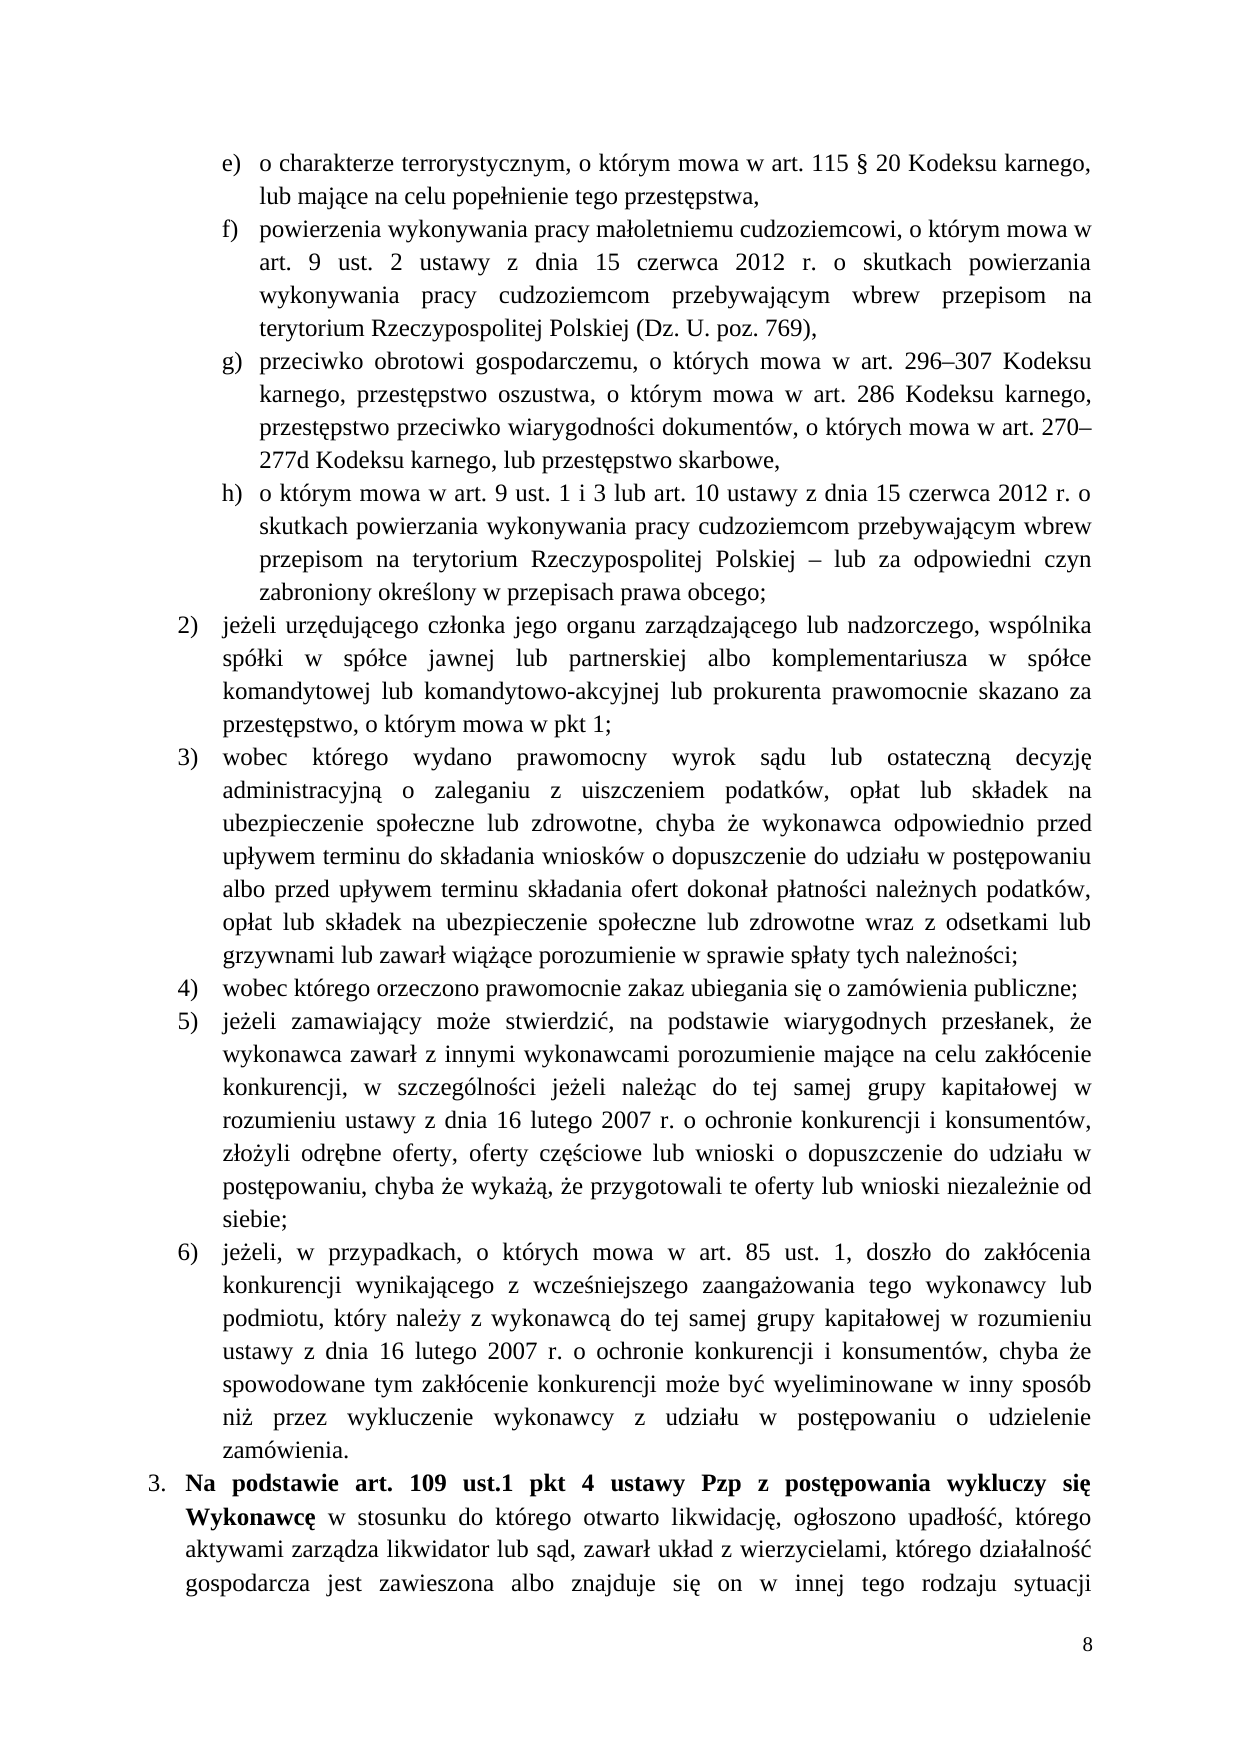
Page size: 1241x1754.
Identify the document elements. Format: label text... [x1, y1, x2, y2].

list o którym mowa w art. 9 ust. 1 i 3 lub art. 10 ustawy z dnia 15 czerwca 2012 r. o skutkach powierzania wykonywania pracy cudzoziemcom przebywającym wbrew przepisom na terytorium Rzeczypospolitej Polskiej – lub za odpowiedni czyn zabroniony określony w przepisach prawa obcego; [222, 478, 1092, 606]
list przeciwko obrotowi gospodarczemu, o których mowa w art. 296–307 Kodeksu karnego, przestępstwo oszustwa, o którym mowa w art. 286 Kodeksu karnego, przestępstwo przeciwko wiarygodności dokumentów, o których mowa w art. 270–277d Kodeksu karnego, lub przestępstwo skarbowe, [222, 346, 1092, 474]
list jeżeli urzędującego członka jego organu zarządzającego lub nadzorczego, wspólnika spółki w spółce jawnej lub partnerskiej albo komplementariusza w spółce komandytowej lub komandytowo-akcyjnej lub prokurenta prawomocnie skazano za przestępstwo, o którym mowa w pkt 1; [177, 610, 1092, 738]
list jeżeli zamawiający może stwierdzić, na podstawie wiarygodnych przesłanek, że wykonawca zawarł z innymi wykonawcami porozumienie mające na celu zakłócenie konkurencji, w szczególności jeżeli należąc do tej samej grupy kapitałowej w rozumieniu ustawy z dnia 16 lutego 2007 r. o ochronie konkurencji i konsumentów, złożyli odrębne oferty, oferty częściowe lub wnioski o dopuszczenie do udziału w postępowaniu, chyba że wykażą, że przygotowali te oferty lub wnioski niezależnie od siebie; [177, 1006, 1092, 1233]
list wobec którego orzeczono prawomocnie zakaz ubiegania się o zamówienia publiczne; [177, 973, 1092, 1002]
list wobec którego wydano prawomocny wyrok sądu lub ostateczną decyzję administracyjną o zaleganiu z uiszczeniem podatków, opłat lub składek na ubezpieczenie społeczne lub zdrowotne, chyba że wykonawca odpowiednio przed upływem terminu do składania wniosków o dopuszczenie do udziału w postępowaniu albo przed upływem terminu składania ofert dokonał płatności należnych podatków, opłat lub składek na ubezpieczenie społeczne lub zdrowotne wraz z odsetkami lub grzywnami lub zawarł wiążące porozumienie w sprawie spłaty tych należności; [177, 742, 1092, 969]
list jeżeli, w przypadkach, o których mowa w art. 85 ust. 1, doszło do zakłócenia konkurencji wynikającego z wcześniejszego zaangażowania tego wykonawcy lub podmiotu, który należy z wykonawcą do tej samej grupy kapitałowej w rozumieniu ustawy z dnia 16 lutego 2007 r. o ochronie konkurencji i konsumentów, chyba że spowodowane tym zakłócenie konkurencji może być wyeliminowane w inny sposób niż przez wykluczenie wykonawcy z udziału w postępowaniu o udzielenie zamówienia. [177, 1237, 1092, 1464]
list o charakterze terrorystycznym, o którym mowa w art. 115 § 20 Kodeksu karnego, lub mające na celu popełnienie tego przestępstwa, [222, 148, 1092, 209]
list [148, 1468, 1092, 1596]
list powierzenia wykonywania pracy małoletniemu cudzoziemcowi, o którym mowa w art. 9 ust. 2 ustawy z dnia 15 czerwca 2012 r. o skutkach powierzania wykonywania pracy cudzoziemcom przebywającym wbrew przepisom na terytorium Rzeczypospolitej Polskiej (Dz. U. poz. 769), [222, 214, 1092, 342]
